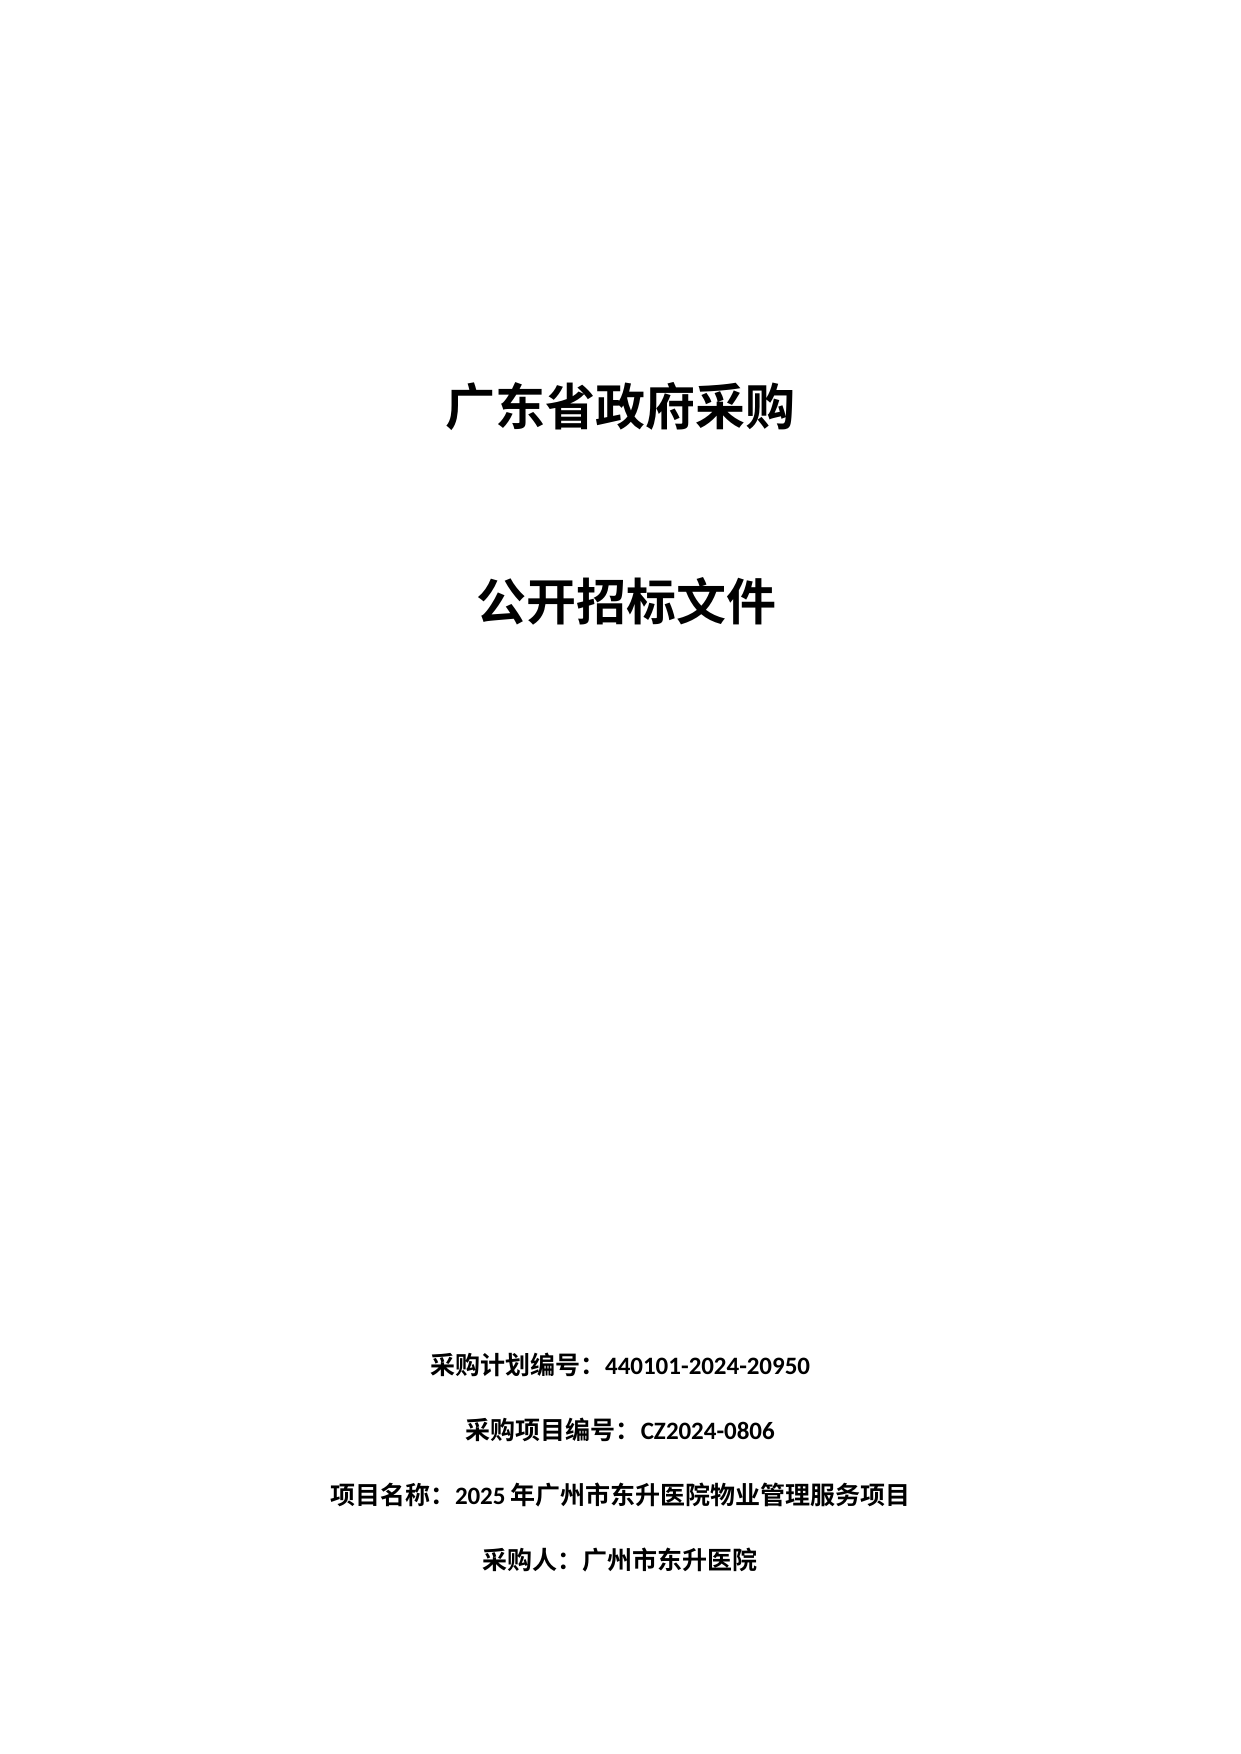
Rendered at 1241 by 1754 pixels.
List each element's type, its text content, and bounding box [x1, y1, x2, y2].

text 采购人：广州市东升医院 [187, 1527, 1053, 1592]
text 项目名称：2025年广州市东升医院物业管理服务项目 [187, 1462, 1053, 1527]
text 广东省政府采购 [187, 357, 1053, 454]
text 公开招标文件 [187, 552, 1053, 1332]
text 采购项目编号：CZ2024-0806 [187, 1397, 1053, 1462]
text 采购计划编号：440101-2024-20950 [187, 1332, 1053, 1397]
